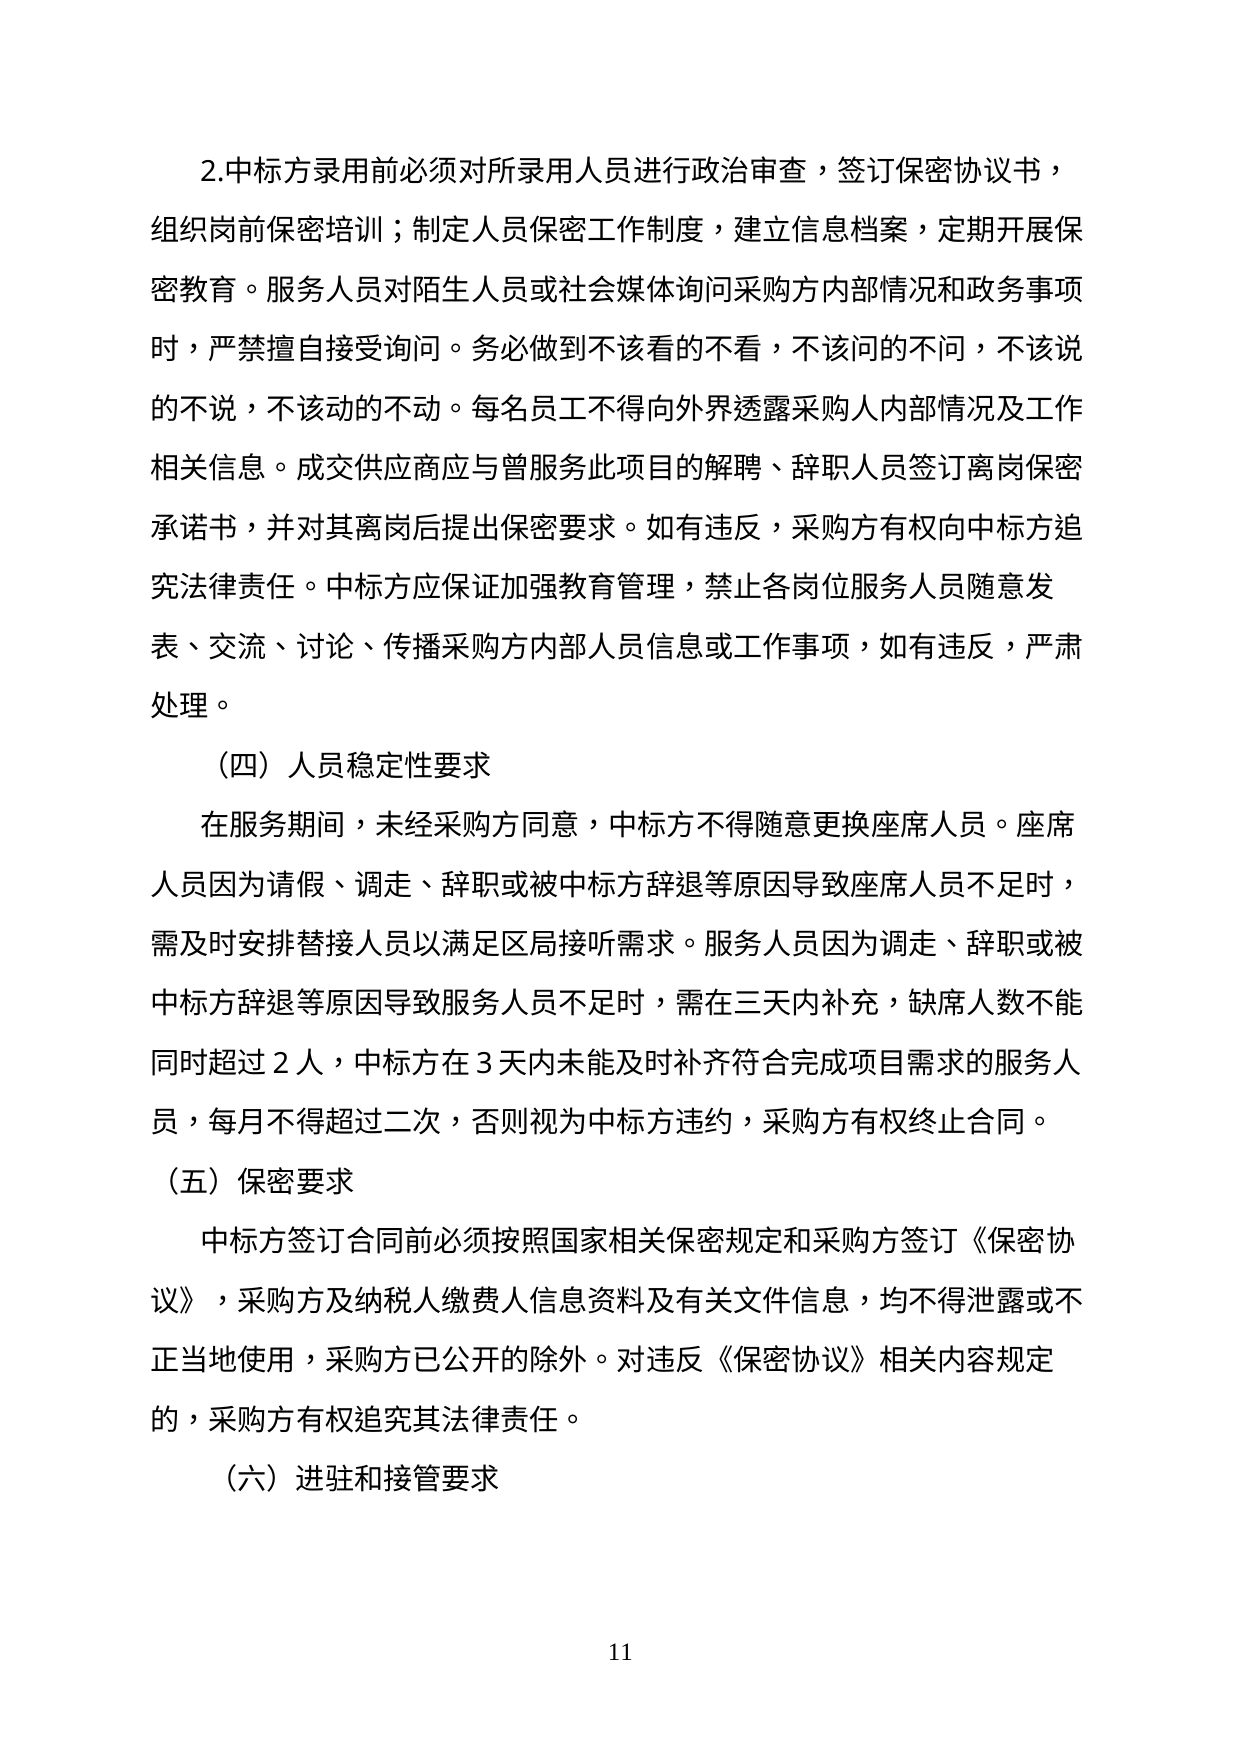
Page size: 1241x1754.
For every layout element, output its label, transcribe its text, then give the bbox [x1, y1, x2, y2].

text 中标方签订合同前必须按照国家相关保密规定和采购方签订《保密协议》，采购方及纳税人缴费人信息资料及有关文件信息，均不得泄露或不正当地使用，采购方已公开的除外。对违反《保密协议》相关内容规定的，采购方有权追究其法律责任。 [150, 1221, 1090, 1439]
text 2.中标方录用前必须对所录用人员进行政治审查，签订保密协议书，组织岗前保密培训；制定人员保密工作制度，建立信息档案，定期开展保密教育。服务人员对陌生人员或社会媒体询问采购方内部情况和政务事项时，严禁擅自接受询问。务必做到不该看的不看，不该问的不问，不该说的不说，不该动的不动。每名员工不得向外界透露采购人内部情况及工作相关信息。成交供应商应与曾服务此项目的解聘、辞职人员签订离岗保密承诺书，并对其离岗后提出保密要求。如有违反，采购方有权向中标方追究法律责任。中标方应保证加强教育管理，禁止各岗位服务人员随意发表、交流、讨论、传播采购方内部人员信息或工作事项，如有违反，严肃处理。 [150, 150, 1090, 725]
text （六）进驻和接管要求 [158, 1458, 1090, 1498]
text 在服务期间，未经采购方同意，中标方不得随意更换座席人员。座席人员因为请假、调走、辞职或被中标方辞退等原因导致座席人员不足时，需及时安排替接人员以满足区局接听需求。服务人员因为调走、辞职或被中标方辞退等原因导致服务人员不足时，需在三天内补充，缺席人数不能同时超过2人，中标方在3天内未能及时补齐符合完成项目需求的服务人员，每月不得超过二次，否则视为中标方违约，采购方有权终止合同。（五）保密要求 [150, 804, 1090, 1201]
text （四）人员稳定性要求 [150, 745, 1090, 784]
